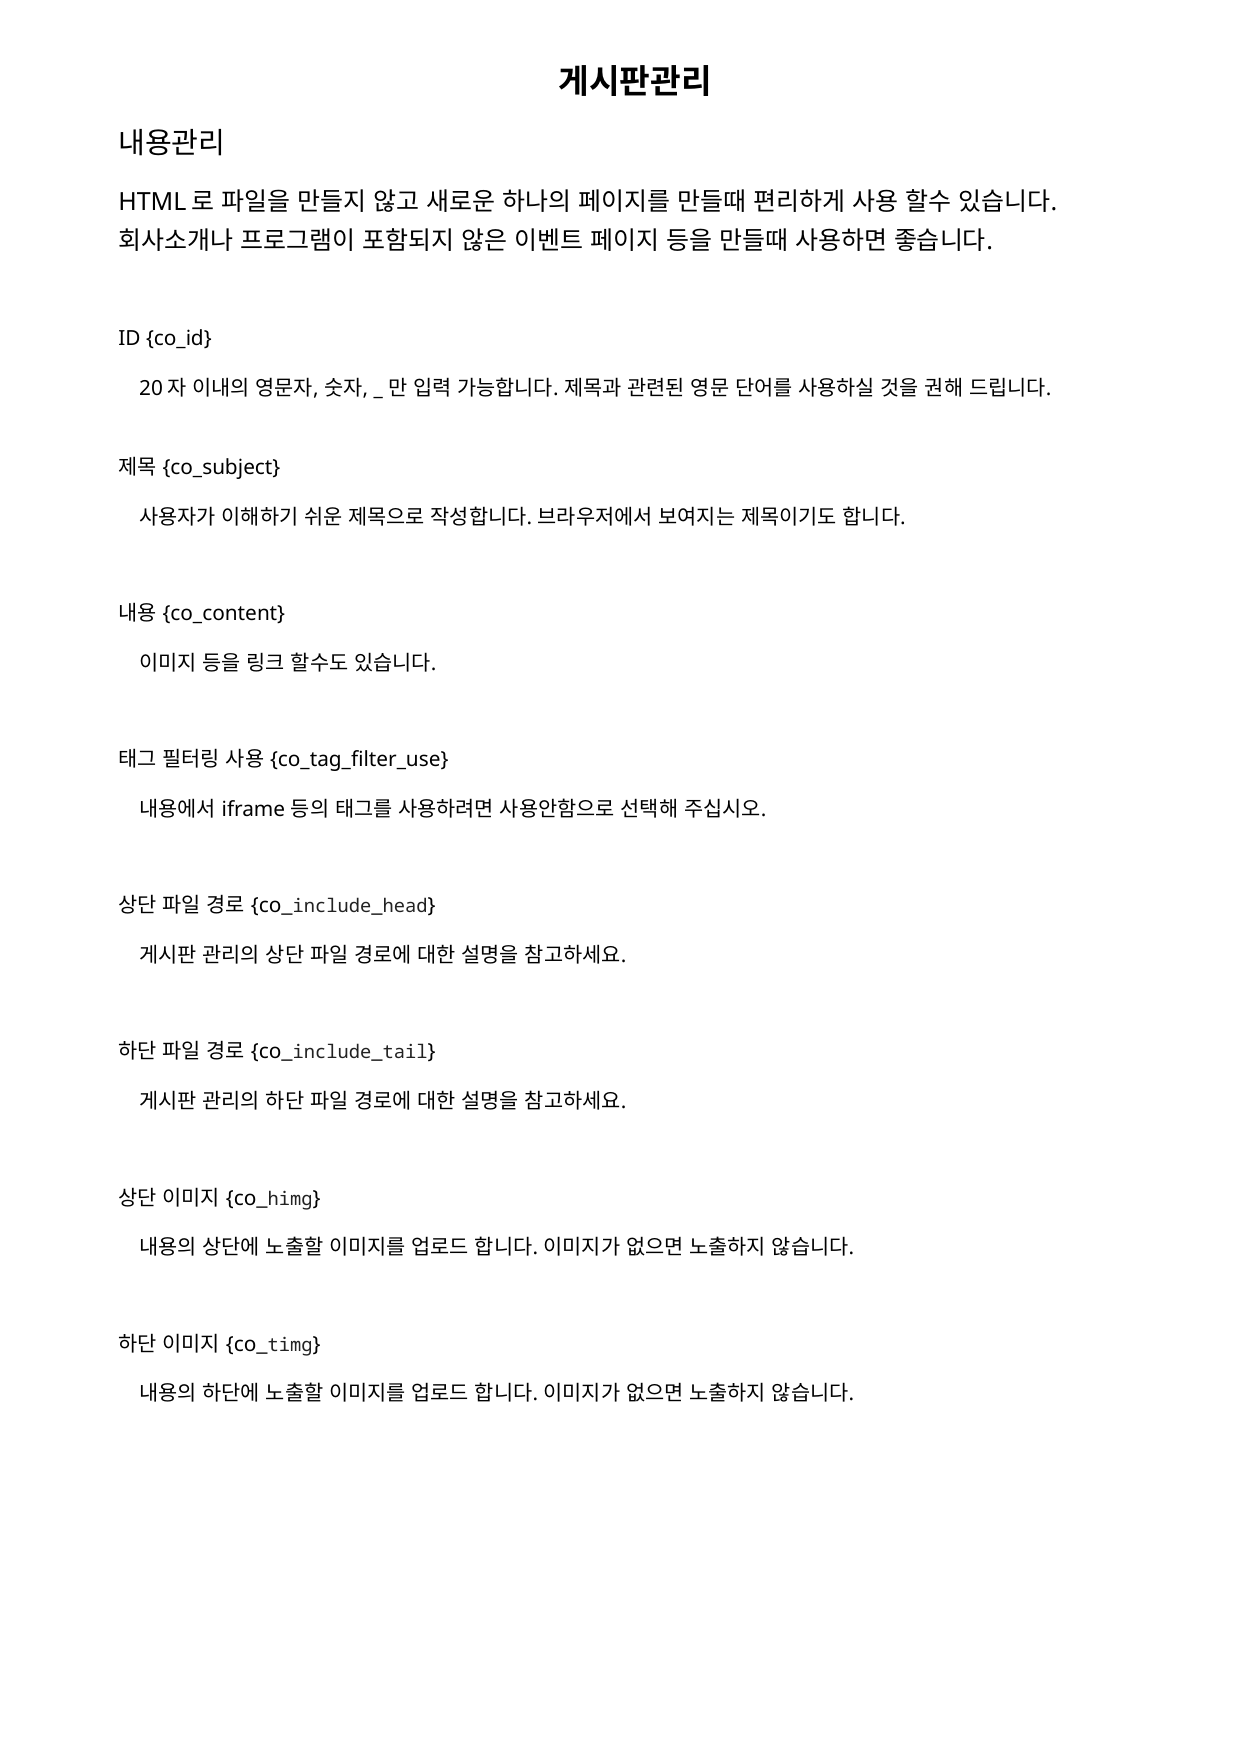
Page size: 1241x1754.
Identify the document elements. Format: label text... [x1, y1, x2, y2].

text 사용자가 이해하기 쉬운 제목으로 작성합니다. 브라우저에서 보여지는 제목이기도 합니다. [139, 500, 1152, 530]
text 내용의 상단에 노출할 이미지를 업로드 합니다. 이미지가 없으면 노출하지 않습니다. [139, 1230, 1152, 1261]
text 상단 이미지 {co_himg} [118, 1181, 1152, 1211]
text 제목 {co_subject} [118, 451, 1152, 481]
text 내용의 하단에 노출할 이미지를 업로드 합니다. 이미지가 없으면 노출하지 않습니다. [139, 1376, 1152, 1407]
text ID {co_id} [118, 323, 1152, 352]
subtitle 내용관리 [118, 119, 1152, 161]
title 게시판관리 [118, 54, 1152, 103]
text 내용에서 iframe 등의 태그를 사용하려면 사용안함으로 선택해 주십시오. [139, 792, 1152, 822]
text 게시판 관리의 하단 파일 경로에 대한 설명을 참고하세요. [139, 1084, 1152, 1114]
text HTML로 파일을 만들지 않고 새로운 하나의 페이지를 만들때 편리하게 사용 할수 있습니다. 회사소개나 프로그램이 포함되지 않은 이벤트 페이지 등을 만들때 사용하면 좋습니다. [118, 181, 1152, 257]
text 하단 파일 경로 {co_include_tail} [118, 1035, 1152, 1065]
text 내용 {co_content} [118, 597, 1152, 627]
text 게시판 관리의 상단 파일 경로에 대한 설명을 참고하세요. [139, 938, 1152, 968]
text 태그 필터링 사용 {co_tag_filter_use} [118, 743, 1152, 773]
text 20자 이내의 영문자, 숫자, _ 만 입력 가능합니다. 제목과 관련된 영문 단어를 사용하실 것을 권해 드립니다. [139, 371, 1152, 432]
text 상단 파일 경로 {co_include_head} [118, 889, 1152, 919]
text 하단 이미지 {co_timg} [118, 1327, 1152, 1357]
text 이미지 등을 링크 할수도 있습니다. [139, 646, 1152, 676]
